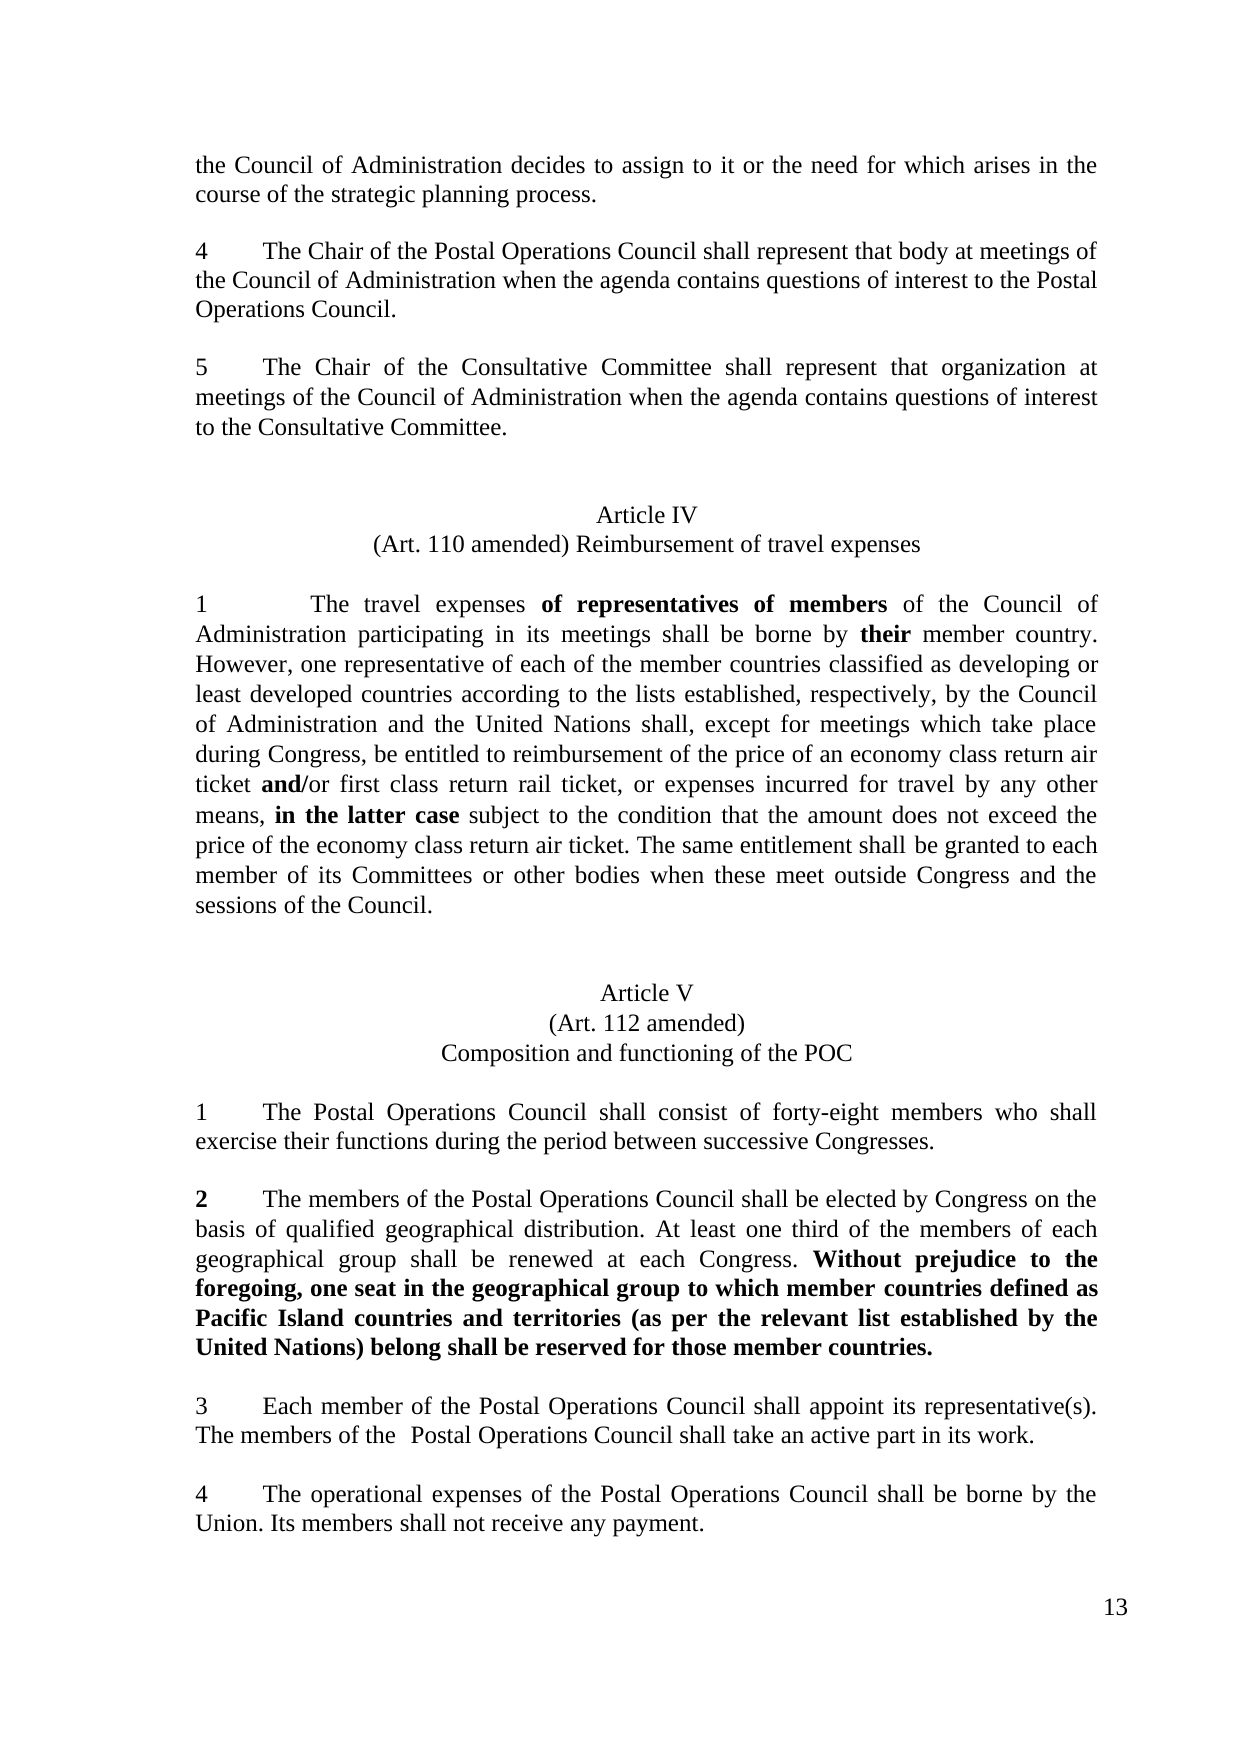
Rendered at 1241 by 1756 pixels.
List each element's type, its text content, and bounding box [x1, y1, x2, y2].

text (Art. 110 amended) Reimbursement of travel expenses [195, 529, 1098, 558]
text 1 The travel expenses of representatives of members of the Council of Administration participating in its meetings shall be borne by their member country. However, one representative of each of the member countries classified as developing or least developed countries according to the lists established, respectively, by the Council of Administration and the United Nations shall, except for meetings which take place during Congress, be entitled to reimbursement of the price of an economy class return air ticket and/or first class return rail ticket, or expenses incurred for travel by any other means, in the latter case subject to the condition that the amount does not exceed the price of the economy class return air ticket. The same entitlement shall be granted to each member of its Committees or other bodies when these meet outside Congress and the sessions of the Council. [195, 589, 1098, 919]
list The Postal Operations Council shall consist of forty-eight members who shall exercise their functions during the period between successive Congresses. [195, 1097, 1098, 1155]
list The operational expenses of the Postal Operations Council shall be borne by the Union. Its members shall not receive any payment. [195, 1479, 1098, 1537]
list The members of the Postal Operations Council shall be elected by Congress on the basis of qualified geographical distribution. At least one third of the members of each geographical group shall be renewed at each Congress. Without prejudice to the foregoing, one seat in the geographical group to which member countries defined as Pacific Island countries and territories (as per the relevant list established by the United Nations) belong shall be reserved for those member countries. [195, 1184, 1098, 1361]
text Composition and functioning of the POC [195, 1038, 1098, 1067]
text (Art. 112 amended) [195, 1008, 1098, 1037]
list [195, 150, 1098, 207]
text Article V [195, 978, 1098, 1007]
list Each member of the Postal Operations Council shall appoint its representative(s). The members of the Postal Operations Council shall take an active part in its work. [195, 1391, 1098, 1449]
text Article IV [195, 500, 1098, 528]
list The Chair of the Postal Operations Council shall represent that body at meetings of the Council of Administration when the agenda contains questions of interest to the Postal Operations Council. [195, 236, 1098, 323]
list The Chair of the Consultative Committee shall represent that organization at meetings of the Council of Administration when the agenda contains questions of interest to the Consultative Committee. [195, 352, 1098, 440]
